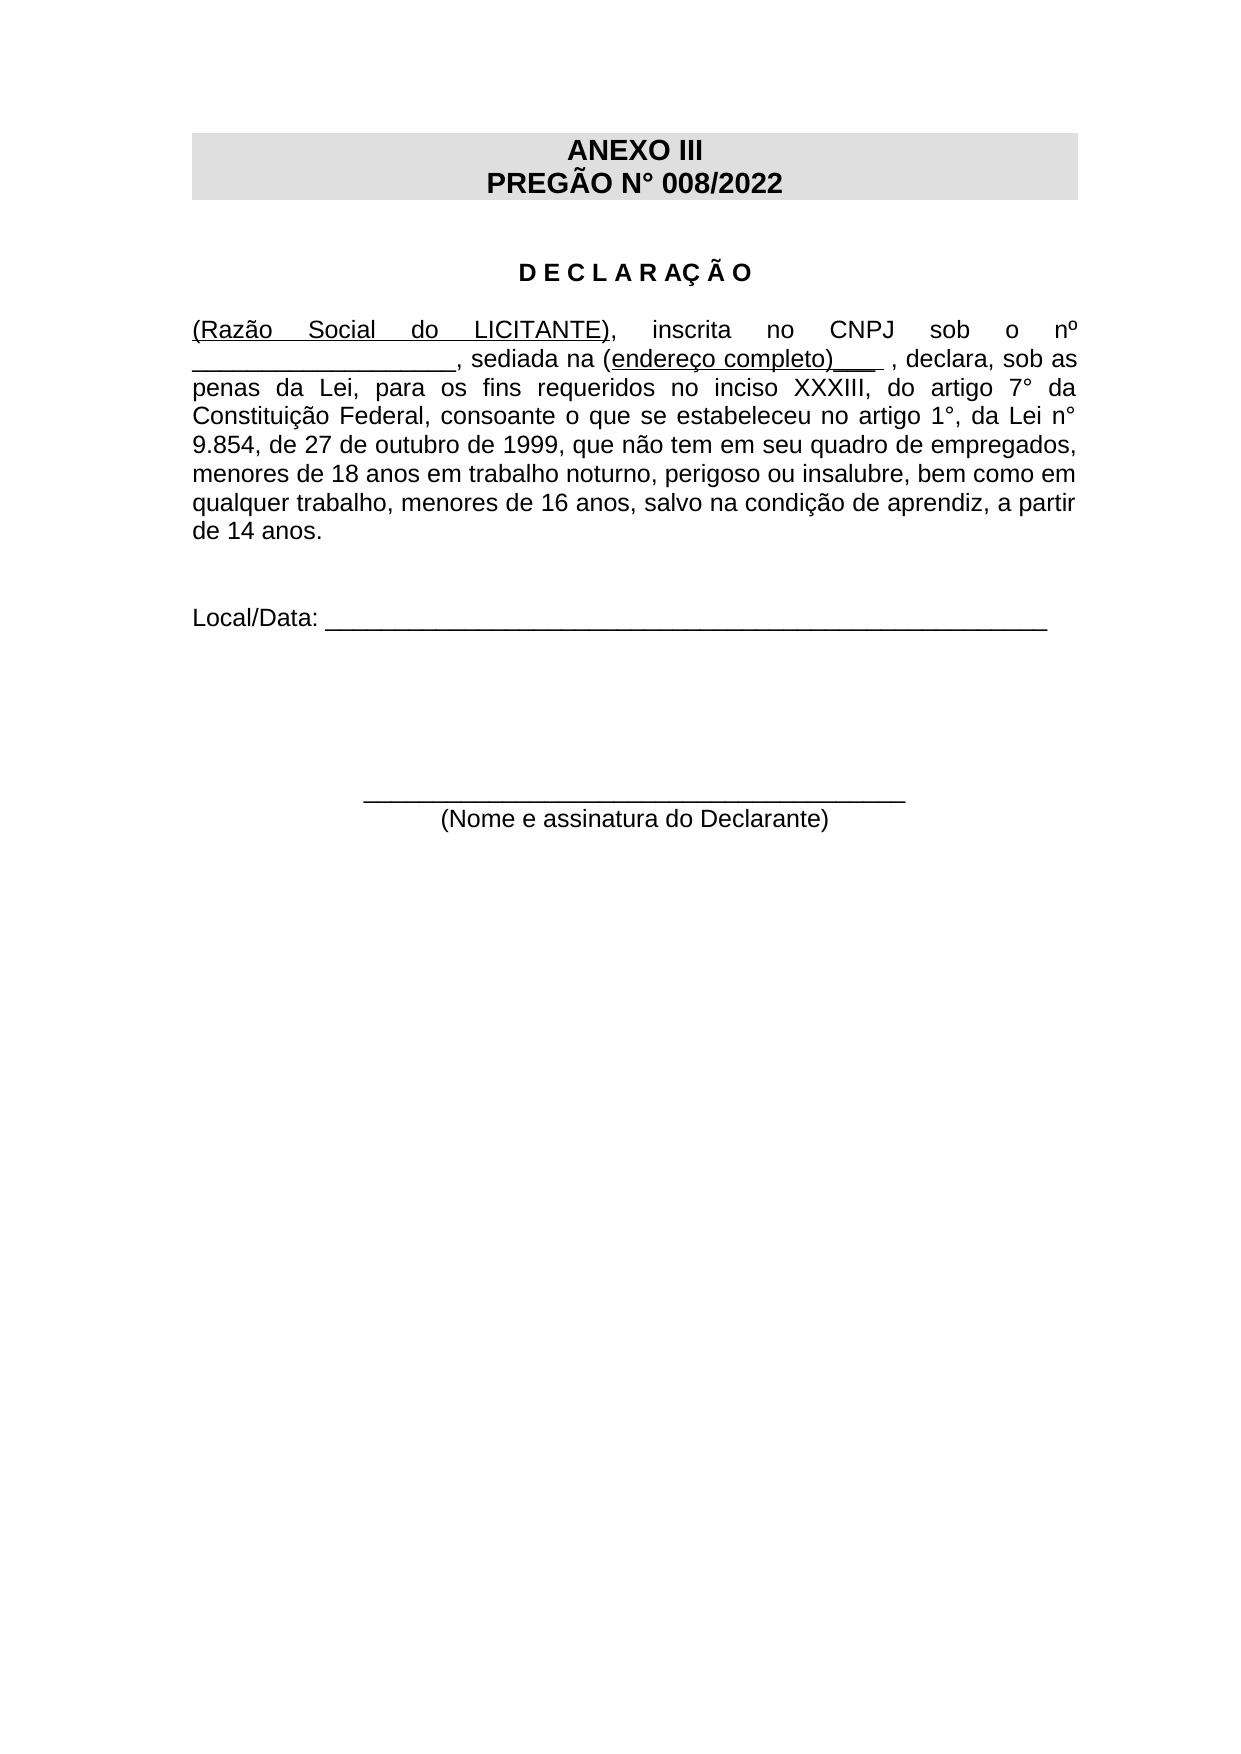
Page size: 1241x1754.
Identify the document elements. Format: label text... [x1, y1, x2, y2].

text D E C L A R AÇ Ã O [192, 257, 1078, 286]
text ANEXO III [192, 133, 1078, 166]
text (Nome e assinatura do Declarante) [192, 804, 1078, 832]
text _______________________________________ [192, 775, 1078, 804]
text (Razão Social do LICITANTE), inscrita no CNPJ sob o nº ___________________, sediada na (endereço completo)___ , declara, sob as penas da Lei, para os fins requeridos no inciso XXXIII, do artigo 7° da Constituição Federal, consoante o que se estabeleceu no artigo 1°, da Lei n° 9.854, de 27 de outubro de 1999, que não tem em seu quadro de empregados, menores de 18 anos em trabalho noturno, perigoso ou insalubre, bem como em qualquer trabalho, menores de 16 anos, salvo na condição de aprendiz, a partir de 14 anos. [192, 315, 1078, 545]
text PREGÃO N° 008/2022 [192, 166, 1078, 200]
text Local/Data: ____________________________________________________ [192, 602, 1078, 631]
